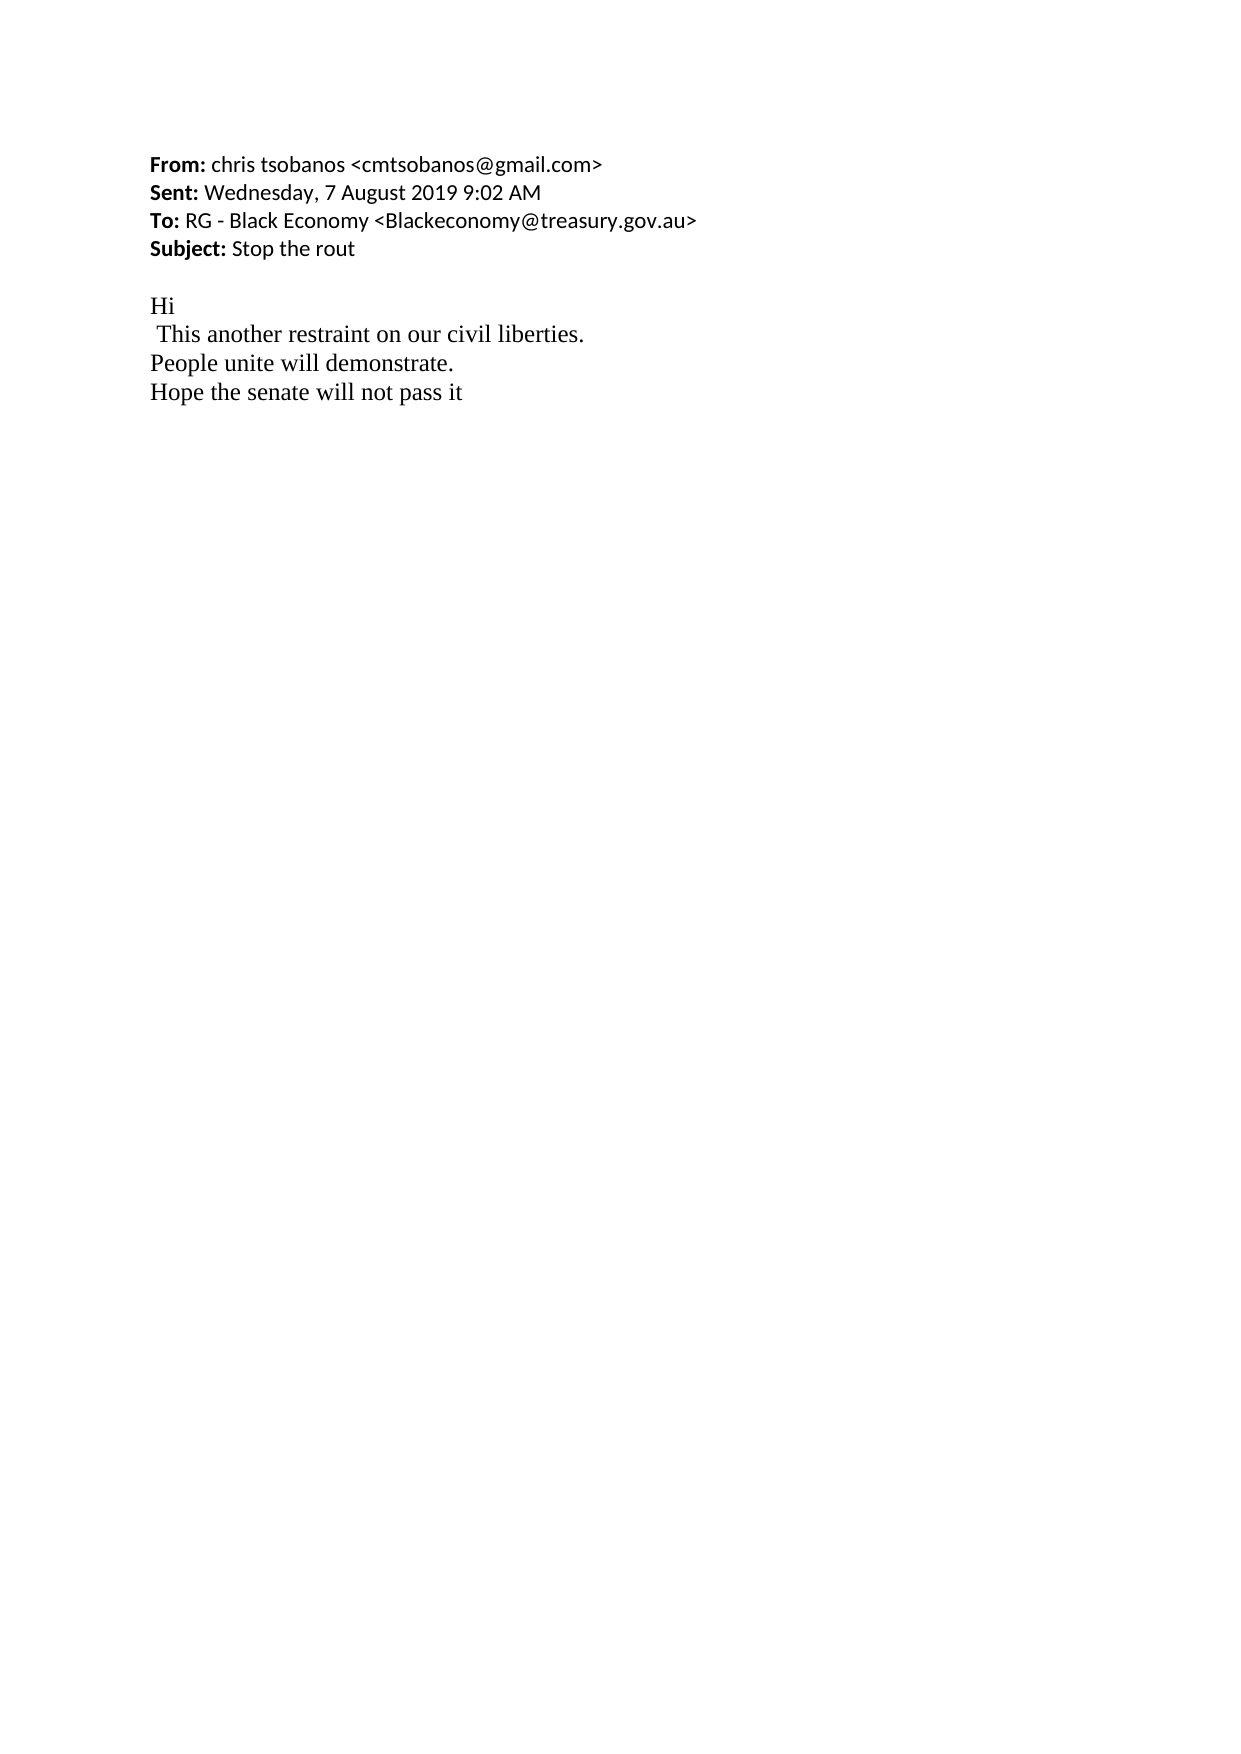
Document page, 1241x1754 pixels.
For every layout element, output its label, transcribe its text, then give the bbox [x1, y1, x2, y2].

text From: chris tsobanos <cmtsobanos@gmail.com> Sent: Wednesday, 7 August 2019 9:02 AM To: RG - Black Economy <Blackeconomy@treasury.gov.au> Subject: Stop the rout [150, 150, 1090, 262]
text People unite will demonstrate. [150, 348, 1090, 377]
text Hi [150, 291, 1090, 319]
text This another restraint on our civil liberties. [150, 319, 1090, 348]
text Hope the senate will not pass it [150, 377, 1090, 406]
